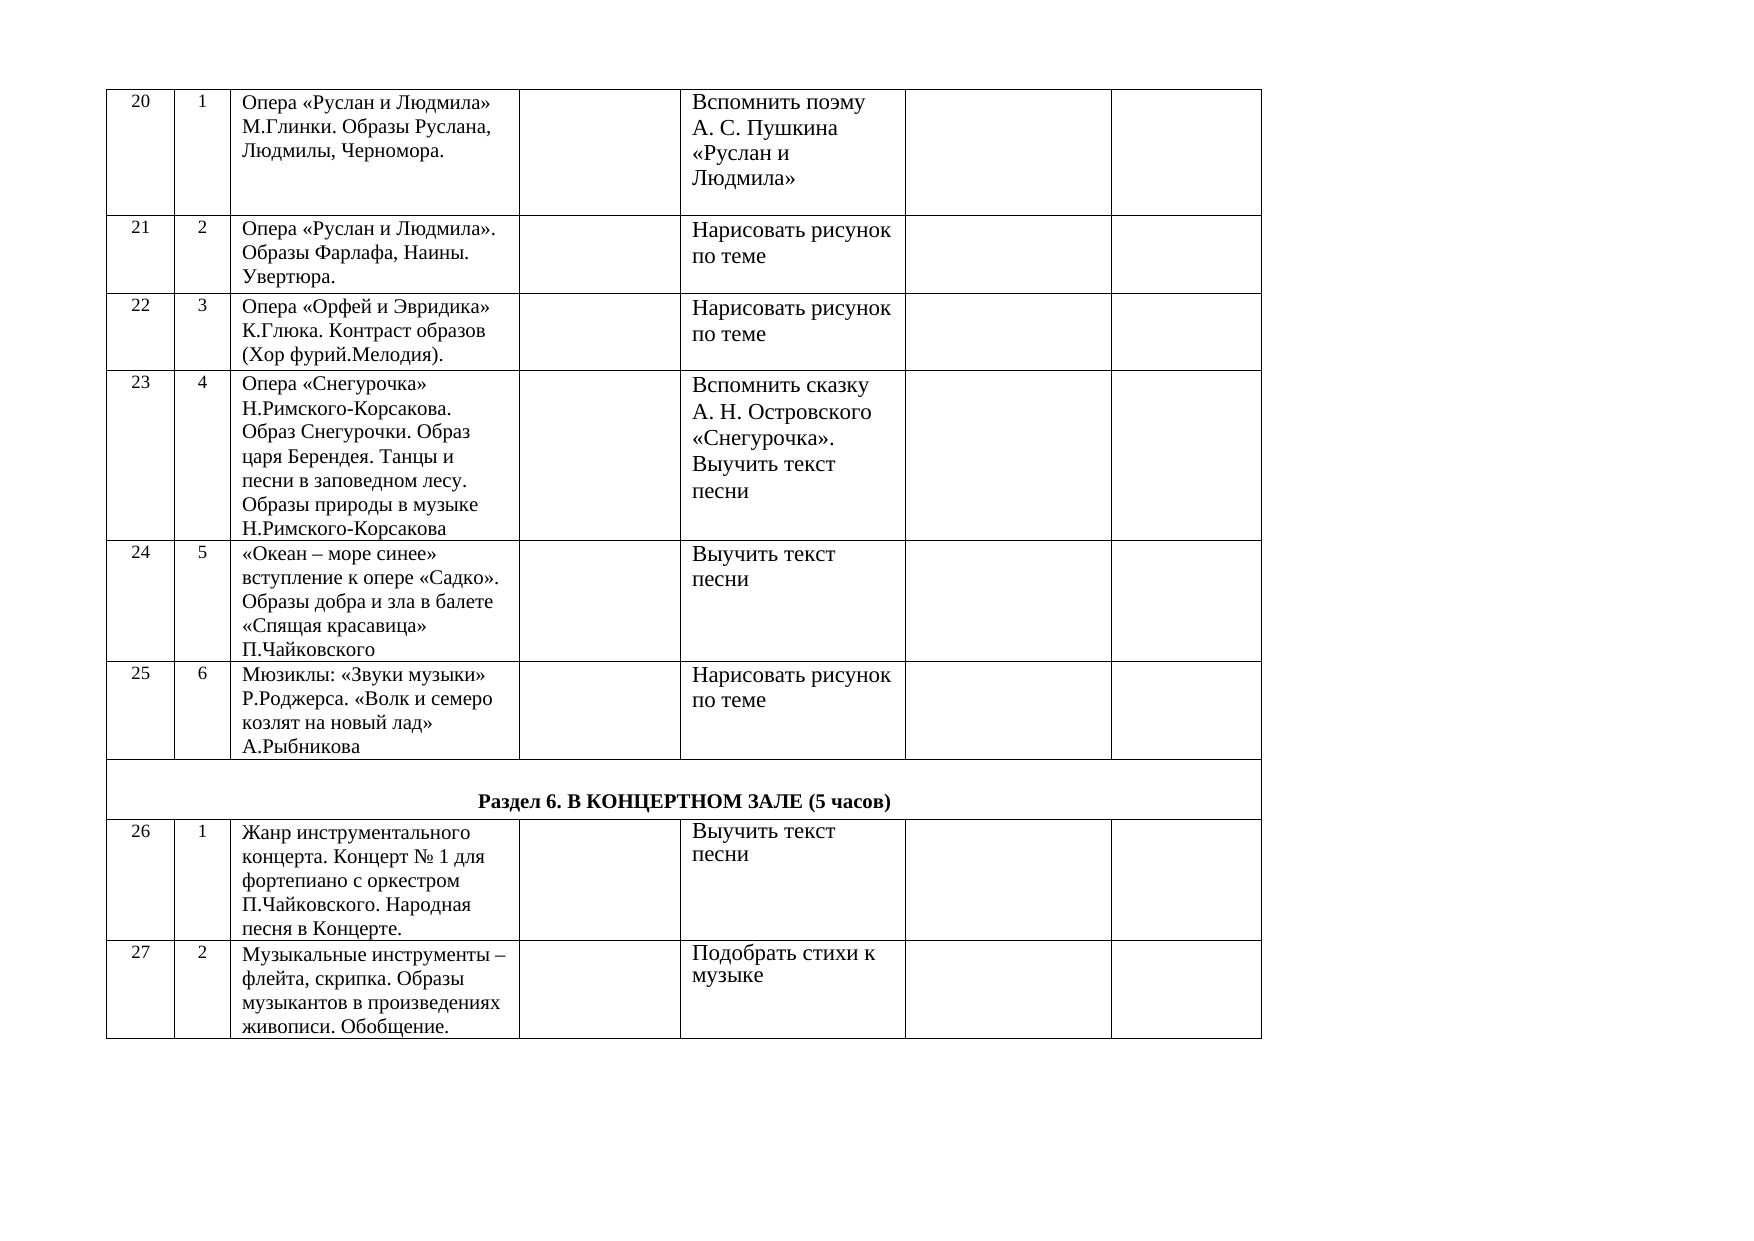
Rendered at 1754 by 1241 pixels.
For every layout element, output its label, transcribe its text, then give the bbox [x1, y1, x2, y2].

table_cell «Океан – море синее» вступление к опере «Садко». Образы добра и зла в балете «Спящая красавица» П.Чайковского [231, 541, 519, 661]
table_cell Раздел 6. в концертном зале (5 часов) [107, 760, 1261, 819]
table_cell 22 [107, 294, 174, 370]
table_cell [520, 941, 680, 1038]
table_cell [906, 541, 1111, 661]
table_cell 2 [175, 941, 230, 1038]
table_cell 25 [107, 662, 174, 758]
table_cell [1112, 662, 1261, 758]
table_cell [520, 90, 680, 215]
table_cell Нарисовать рисунок по теме [681, 216, 905, 292]
table_cell 5 [175, 541, 230, 661]
table_cell Вспомнить сказку А. Н. Островского «Снегурочка». Выучить текст песни [681, 371, 905, 540]
table_cell [520, 216, 680, 292]
table_cell Музыкальные инструменты –флейта, скрипка. Образы музыкантов в произведениях живописи. Обобщение. [231, 941, 519, 1038]
table_cell 6 [175, 662, 230, 758]
table_cell [1112, 541, 1261, 661]
table_cell [906, 371, 1111, 540]
table_cell 2 [175, 216, 230, 292]
table_cell Нарисовать рисунок по теме [681, 662, 905, 758]
table_cell 1 [175, 820, 230, 940]
table_cell [906, 820, 1111, 940]
table_cell 4 [175, 371, 230, 540]
table_cell 21 [107, 216, 174, 292]
table_cell [520, 662, 680, 758]
table_cell [906, 662, 1111, 758]
table_cell Опера «Орфей и Эвридика» К.Глюка. Контраст образов (Хор фурий.Мелодия). [231, 294, 519, 370]
table_cell Опера «Руслан и Людмила». Образы Фарлафа, Наины. Увертюра. [231, 216, 519, 292]
table_cell [1112, 820, 1261, 940]
table_cell [906, 90, 1111, 215]
table_cell [906, 294, 1111, 370]
table_cell Вспомнить поэму А. С. Пушкина «Руслан и Людмила» [681, 90, 905, 215]
table_cell Выучить текст песни [681, 541, 905, 661]
table_cell Жанр инструментального концерта. Концерт № 1 для фортепиано с оркестром П.Чайковского. Народная песня в Концерте. [231, 820, 519, 940]
table_cell Выучить текст песни [681, 820, 905, 940]
table_cell [520, 371, 680, 540]
table_cell 27 [107, 941, 174, 1038]
table_cell 24 [107, 541, 174, 661]
table_cell [906, 941, 1111, 1038]
table_cell [1112, 941, 1261, 1038]
table_cell [1112, 294, 1261, 370]
table_cell [1112, 90, 1261, 215]
table_cell Опера «Руслан и Людмила» М.Глинки. Образы Руслана, Людмилы, Черномора. [231, 90, 519, 215]
table_cell 20 [107, 90, 174, 215]
table_cell [906, 216, 1111, 292]
table_cell 26 [107, 820, 174, 940]
table_cell Подобрать стихи к музыке [681, 941, 905, 1038]
table_cell Опера «Снегурочка» Н.Римского-Корсакова. Образ Снегурочки. Образ царя Берендея. Танцы и песни в заповедном лесу. Образы природы в музыке Н.Римского-Корсакова [231, 371, 519, 540]
table_cell 1 [175, 90, 230, 215]
table_cell Нарисовать рисунок по теме [681, 294, 905, 370]
table_cell [520, 541, 680, 661]
table_cell [520, 294, 680, 370]
table_cell [520, 820, 680, 940]
table_cell [1112, 371, 1261, 540]
table_cell 23 [107, 371, 174, 540]
table_cell Мюзиклы: «Звуки музыки» Р.Роджерса. «Волк и семеро козлят на новый лад» А.Рыбникова [231, 662, 519, 758]
table_cell 3 [175, 294, 230, 370]
table_cell [1112, 216, 1261, 292]
